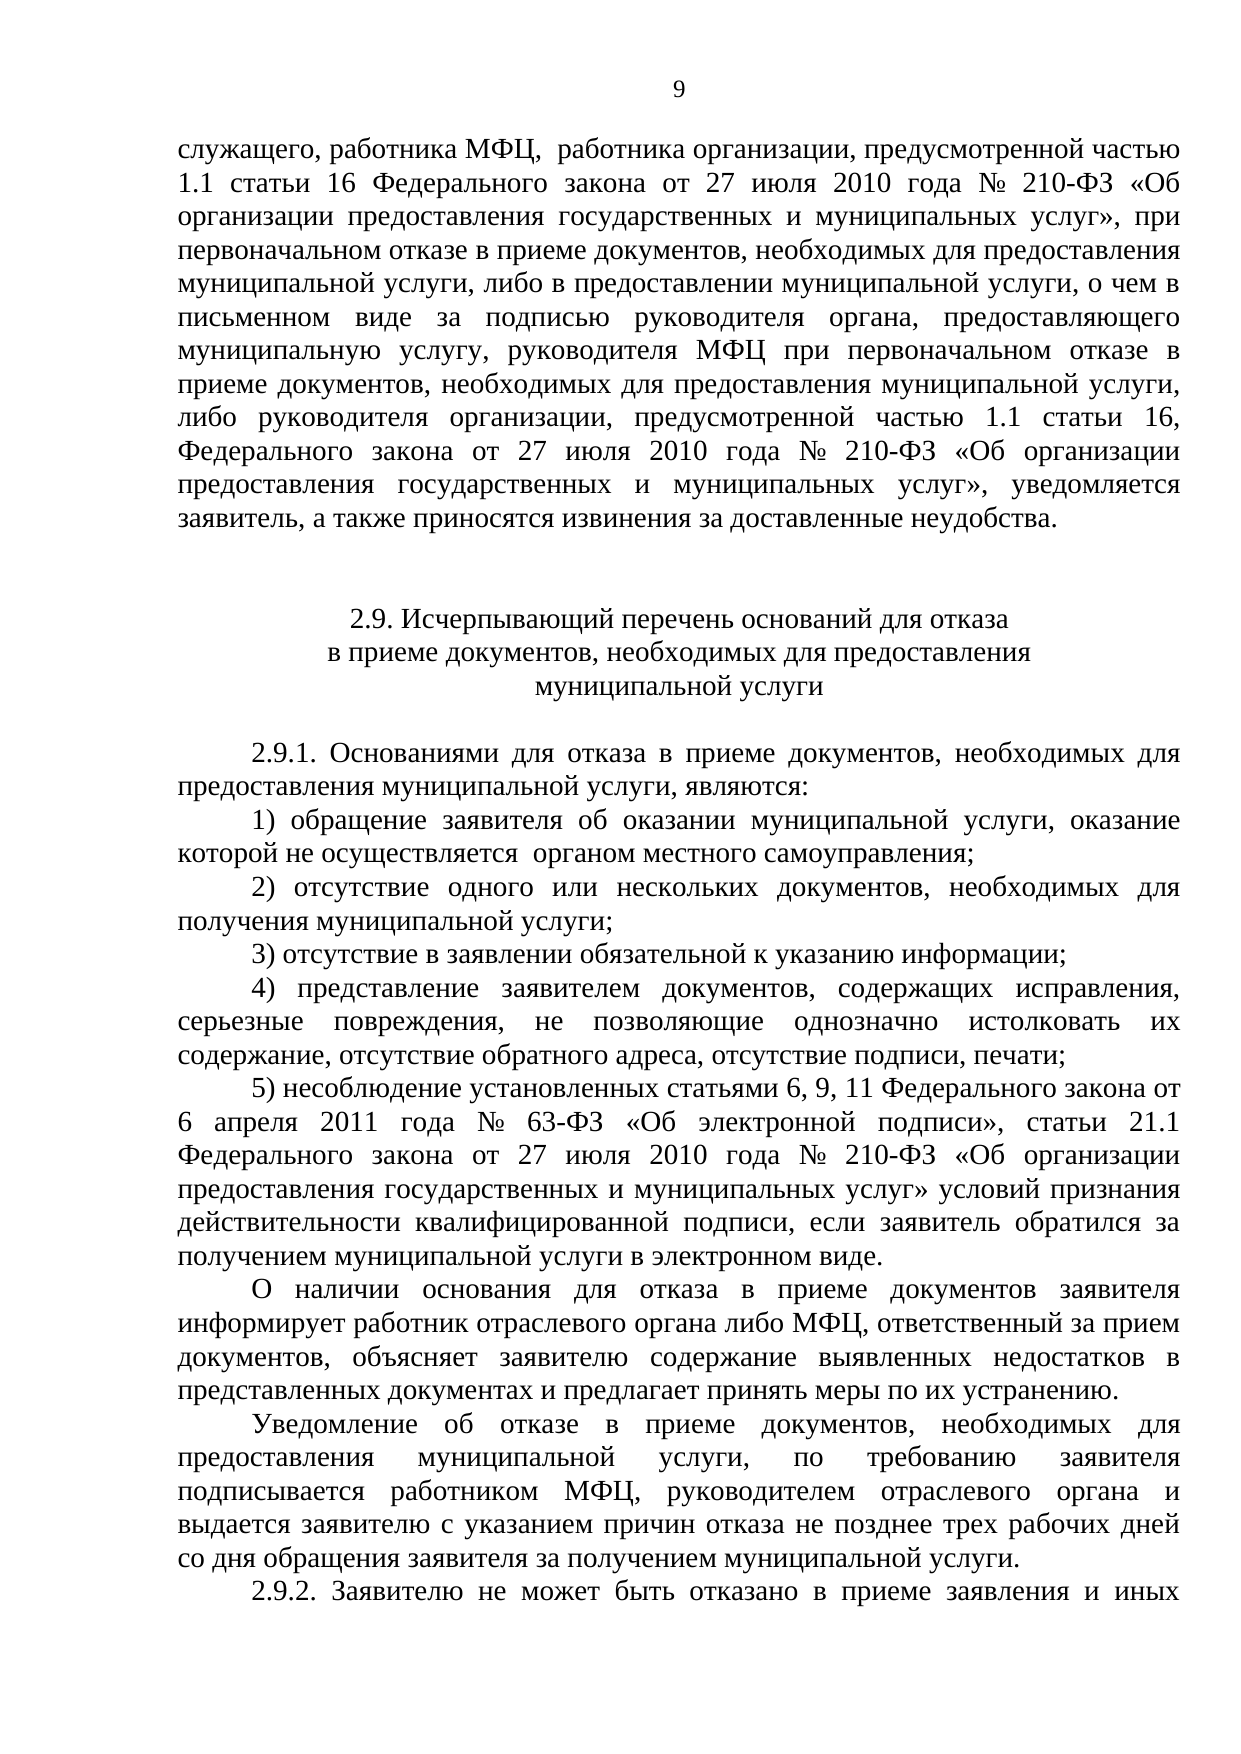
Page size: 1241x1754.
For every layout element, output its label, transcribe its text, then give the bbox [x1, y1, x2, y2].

title муниципальной услуги [177, 668, 1181, 701]
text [177, 131, 1181, 534]
title 2.9. Исчерпывающий перечень оснований для отказа [177, 601, 1181, 634]
text 5) несоблюдение установленных статьями 6, 9, 11 Федерального закона от 6 апреля 2011 года № 63-ФЗ «Об электронной подписи», статьи 21.1 Федерального закона от 27 июля 2010 года № 210-ФЗ «Об организации предоставления государственных и муниципальных услуг» условий признания действительности квалифицированной подписи, если заявитель обратился за получением муниципальной услуги в электронном виде. [177, 1070, 1181, 1272]
title 2.9.1. Основаниями для отказа в приеме документов, необходимых для предоставления муниципальной услуги, являются: [177, 735, 1181, 802]
text 1) обращение заявителя об оказании муниципальной услуги, оказание которой не осуществляется органом местного самоуправления; [177, 802, 1181, 869]
text 4) представление заявителем документов, содержащих исправления, серьезные повреждения, не позволяющие однозначно истолковать их содержание, отсутствие обратного адреса, отсутствие подписи, печати; [177, 970, 1181, 1070]
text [177, 1573, 1181, 1607]
text О наличии основания для отказа в приеме документов заявителя информирует работник отраслевого органа либо МФЦ, ответственный за прием документов, объясняет заявителю содержание выявленных недостатков в представленных документах и предлагает принять меры по их устранению. [177, 1272, 1181, 1406]
text 2) отсутствие одного или нескольких документов, необходимых для получения муниципальной услуги; [177, 869, 1181, 936]
text Уведомление об отказе в приеме документов, необходимых для предоставления муниципальной услуги, по требованию заявителя подписывается работником МФЦ, руководителем отраслевого органа и выдается заявителю с указанием причин отказа не позднее трех рабочих дней со дня обращения заявителя за получением муниципальной услуги. [177, 1406, 1181, 1573]
title в приеме документов, необходимых для предоставления [177, 634, 1181, 668]
text 3) отсутствие в заявлении обязательной к указанию информации; [177, 936, 1181, 970]
